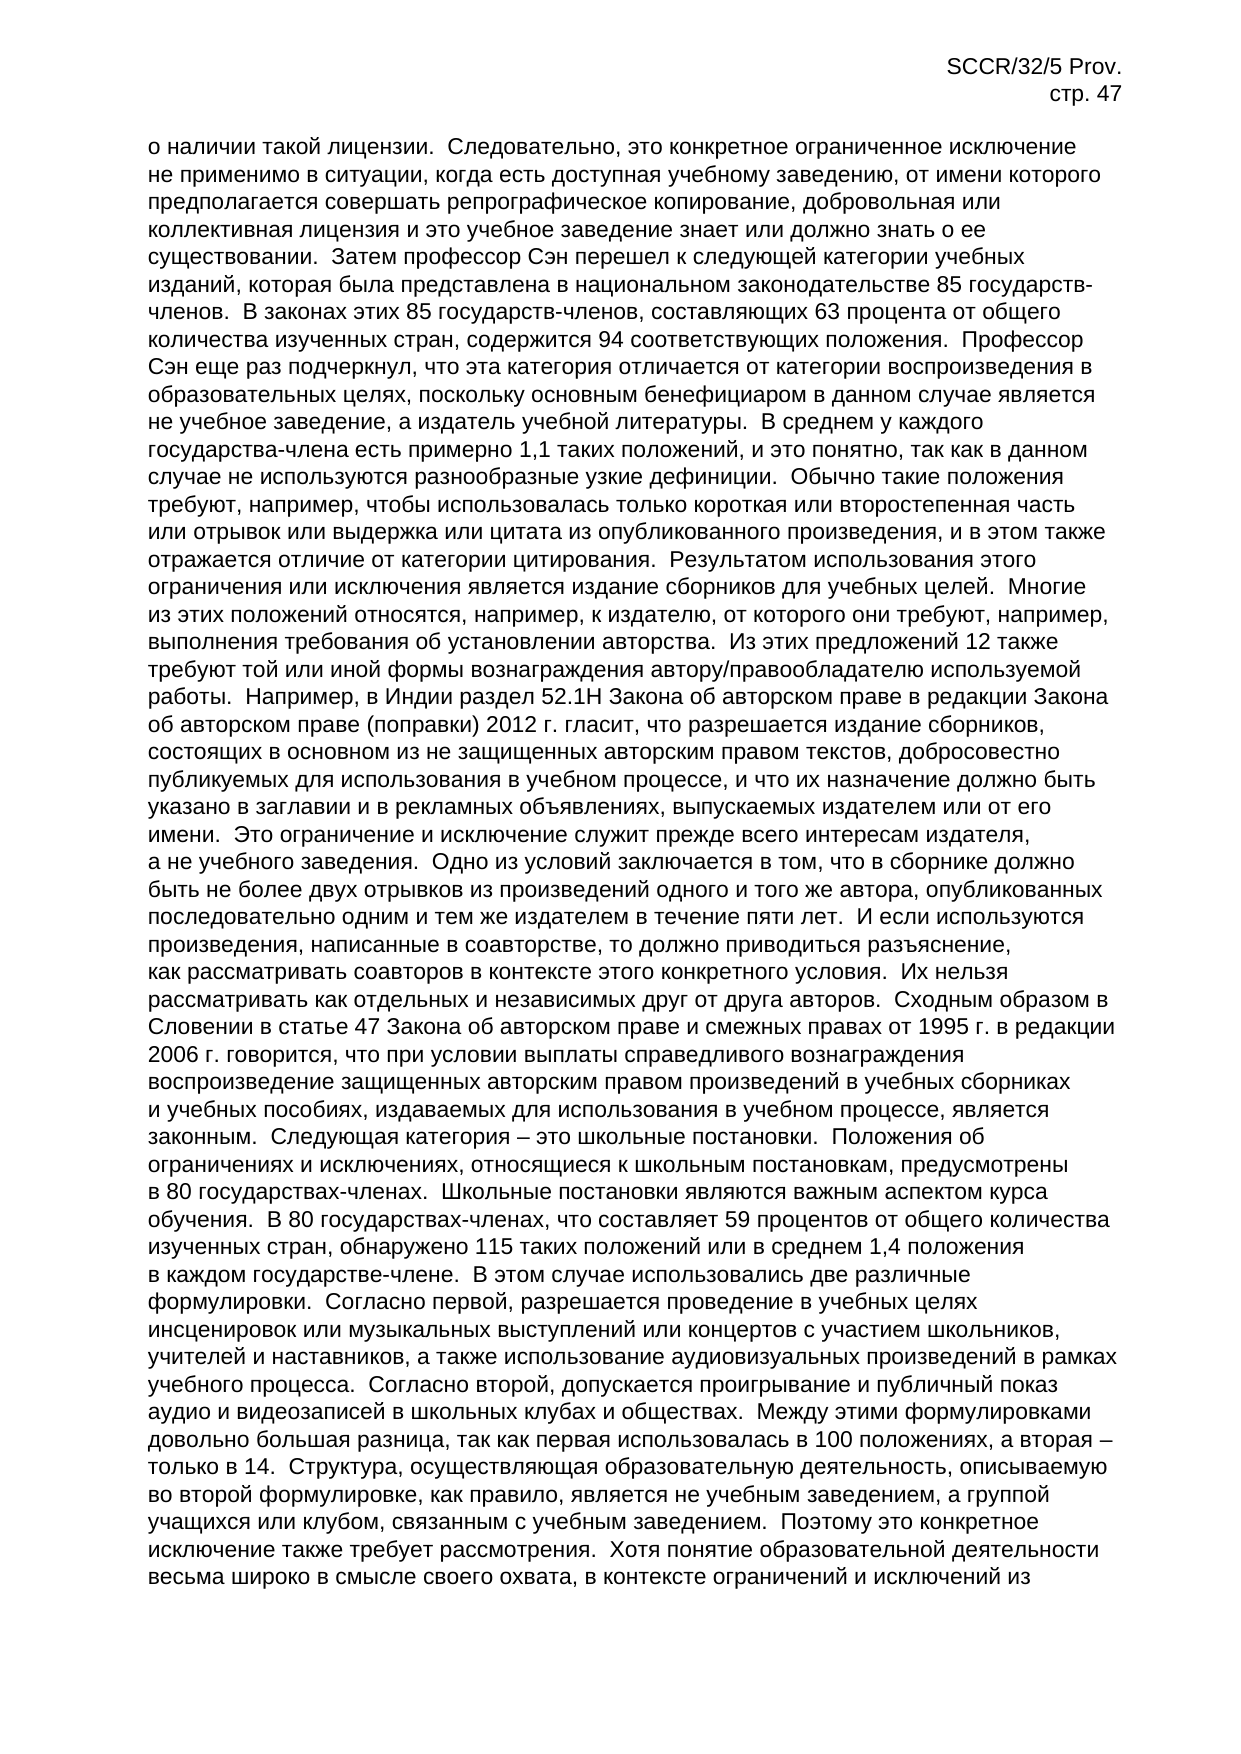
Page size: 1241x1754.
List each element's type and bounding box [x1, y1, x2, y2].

list [148, 132, 1122, 1590]
